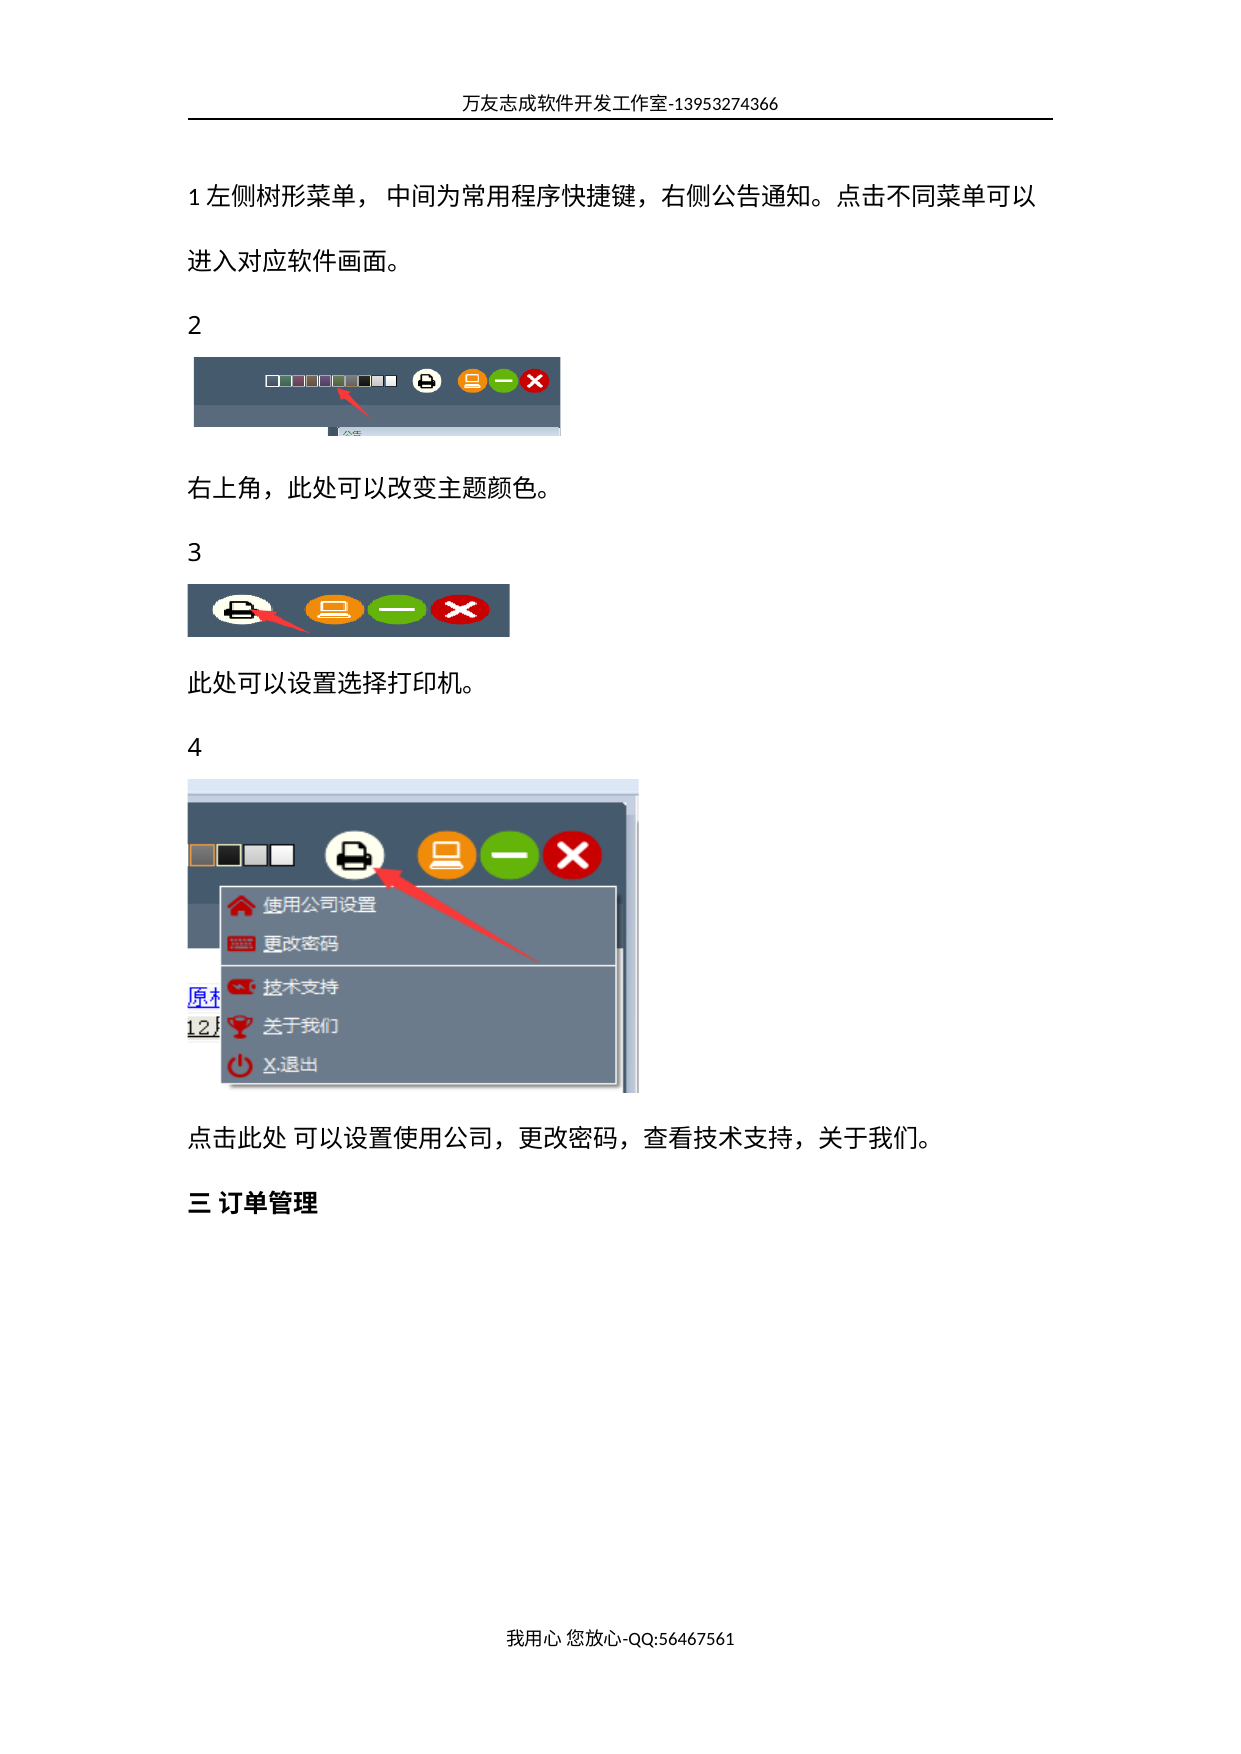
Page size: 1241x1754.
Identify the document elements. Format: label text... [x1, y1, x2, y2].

text 3 [187, 519, 1053, 584]
text 此处可以设置选择打印机。 [187, 649, 1053, 714]
picture [187, 779, 639, 1093]
text 右上角，此处可以改变主题颜色。 [187, 454, 1053, 519]
text 1 左侧树形菜单， 中间为常用程序快捷键，右侧公告通知。点击不同菜单可以进入对应软件画面。 [187, 162, 1053, 292]
picture [193, 357, 561, 436]
text 4 [187, 714, 1053, 779]
text 三 订单管理 [187, 1169, 1053, 1234]
text 2 [187, 292, 1053, 357]
text 点击此处 可以设置使用公司，更改密码，查看技术支持，关于我们。 [187, 1104, 1053, 1169]
picture [187, 584, 510, 637]
